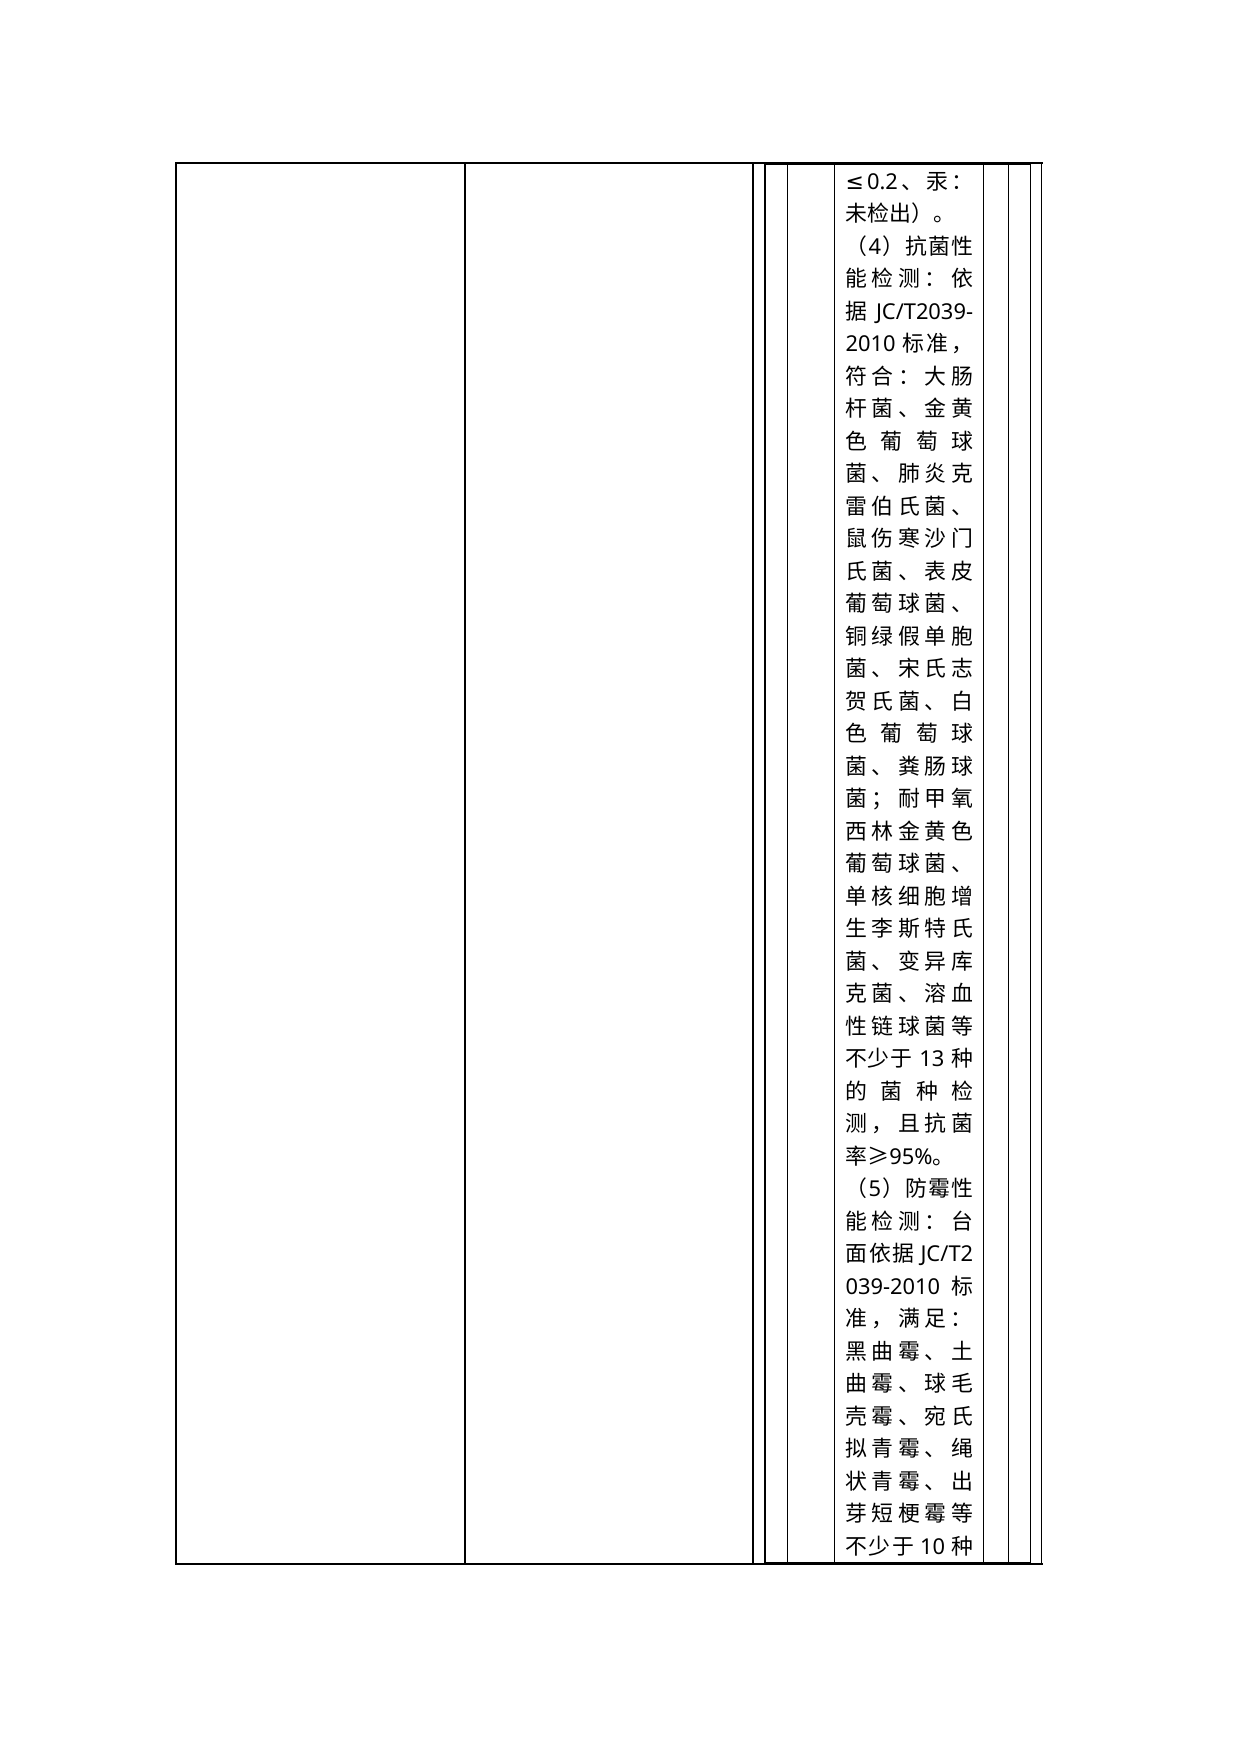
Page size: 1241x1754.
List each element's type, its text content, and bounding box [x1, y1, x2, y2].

table_cell [766, 165, 787, 1562]
table_cell 1 [177, 164, 464, 1563]
table_cell [1009, 165, 1030, 1562]
table_cell [466, 164, 752, 1563]
table_cell [754, 164, 764, 1563]
table_cell [788, 165, 834, 1562]
table_cell [1031, 164, 1041, 1563]
table_cell [984, 165, 1008, 1562]
